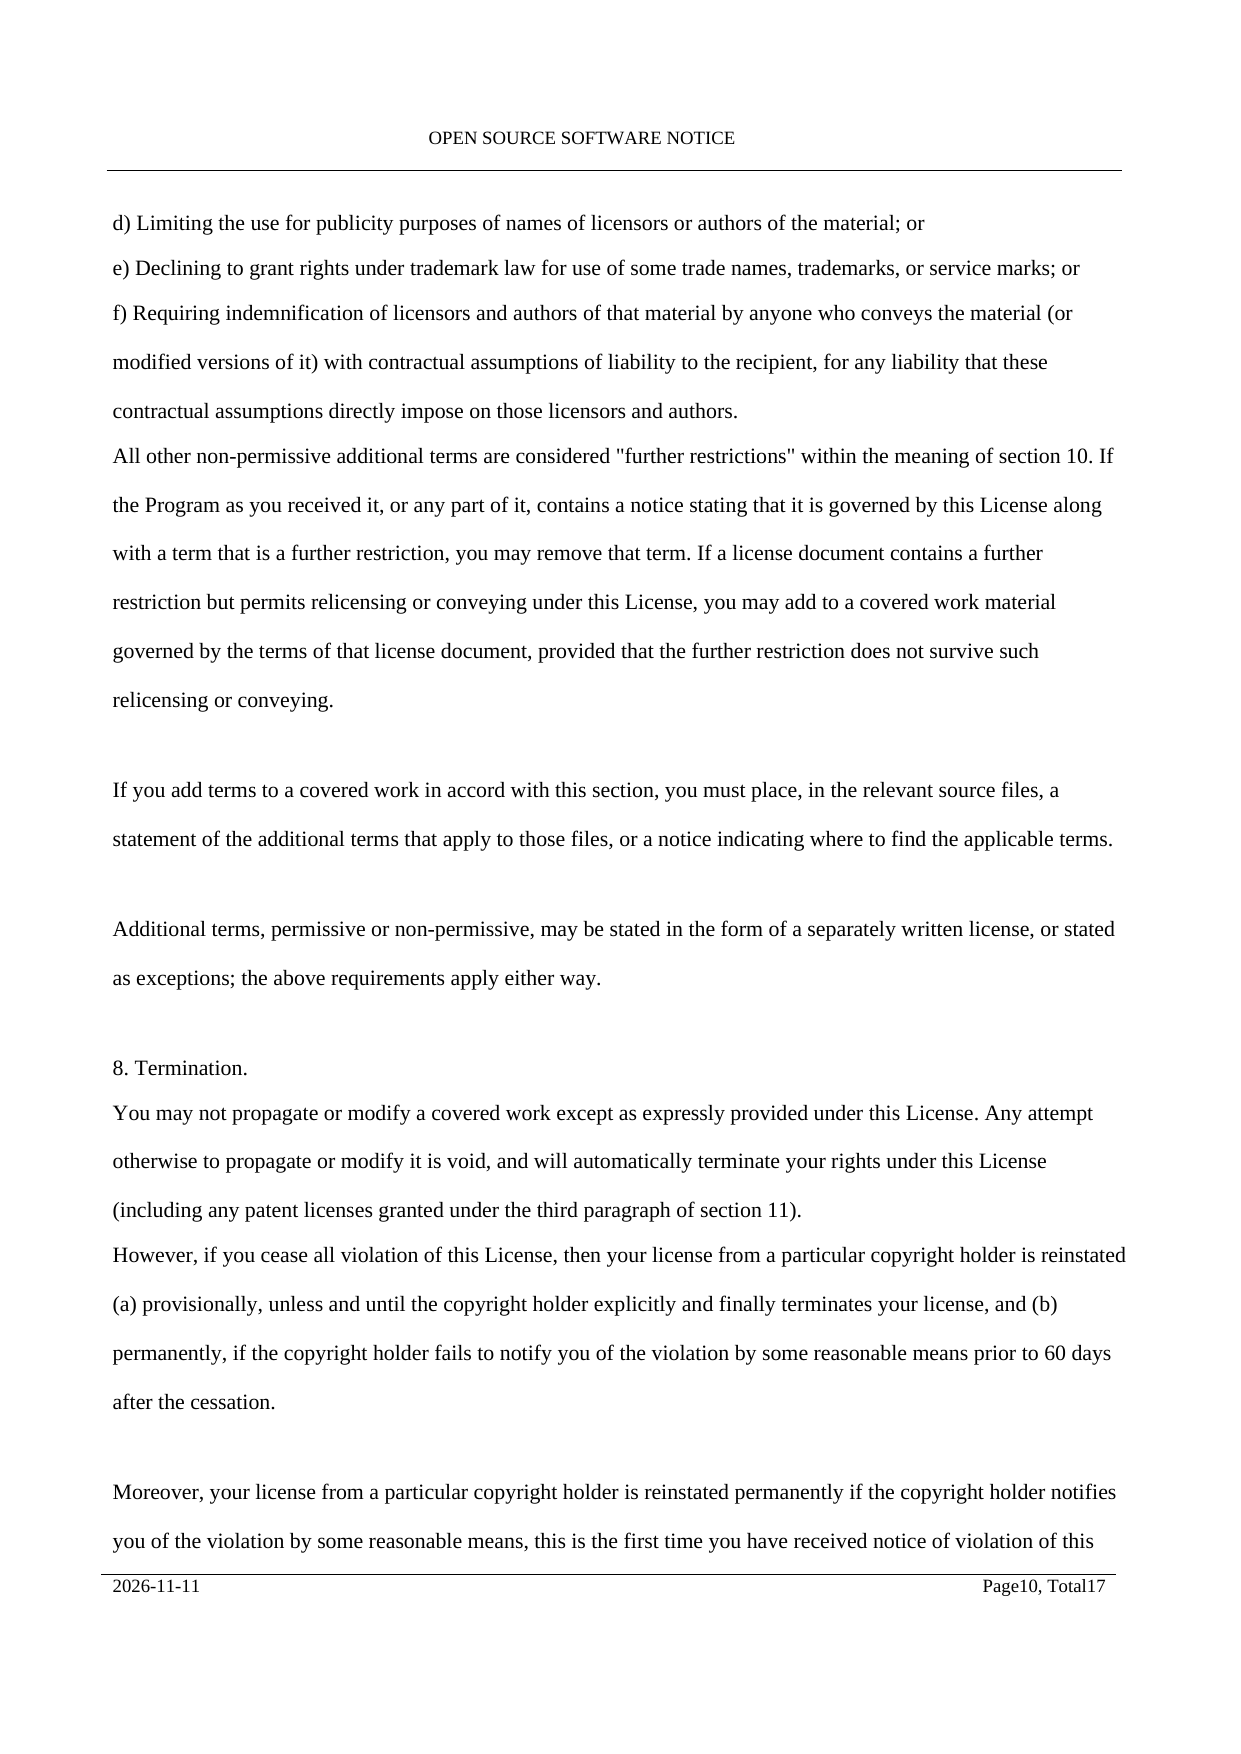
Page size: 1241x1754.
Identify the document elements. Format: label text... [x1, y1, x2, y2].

text f) Requiring indemnification of licensors and authors of that material by anyone who conveys the material (or modified versions of it) with contractual assumptions of liability to the recipient, for any liability that these contractual assumptions directly impose on those licensors and authors. [112, 297, 1128, 427]
text You may not propagate or modify a covered work except as expressly provided under this License. Any attempt otherwise to propagate or modify it is void, and will automatically terminate your rights under this License (including any patent licenses granted under the third paragraph of section 11). [112, 1096, 1128, 1226]
text If you add terms to a covered work in accord with this section, you must place, in the relevant source files, a statement of the additional terms that apply to those files, or a notice indicating where to find the applicable terms. [112, 773, 1128, 854]
text All other non-permissive additional terms are considered "further restrictions" within the meaning of section 10. If the Program as you received it, or any part of it, contains a notice stating that it is governed by this License along with a term that is a further restriction, you may remove that term. If a license document contains a further restriction but permits relicensing or conveying under this License, you may add to a covered work material governed by the terms of that license document, provided that the further restriction does not survive such relicensing or conveying. [112, 439, 1128, 715]
text However, if you cease all violation of this License, then your license from a particular copyright holder is reinstated (a) provisionally, unless and until the copyright holder explicitly and finally terminates your license, and (b) permanently, if the copyright holder fails to notify you of the violation by some reasonable means prior to 60 days after the cessation. [112, 1239, 1128, 1417]
text Additional terms, permissive or non-permissive, may be stated in the form of a separately written license, or stated as exceptions; the above requirements apply either way. [112, 912, 1128, 993]
text e) Declining to grant rights under trademark law for use of some trade names, trademarks, or service marks; or [112, 251, 1128, 284]
text d) Limiting the use for publicity purposes of names of licensors or authors of the material; or [112, 206, 1128, 239]
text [112, 1475, 1128, 1556]
text 8. Termination. [112, 1051, 1128, 1083]
